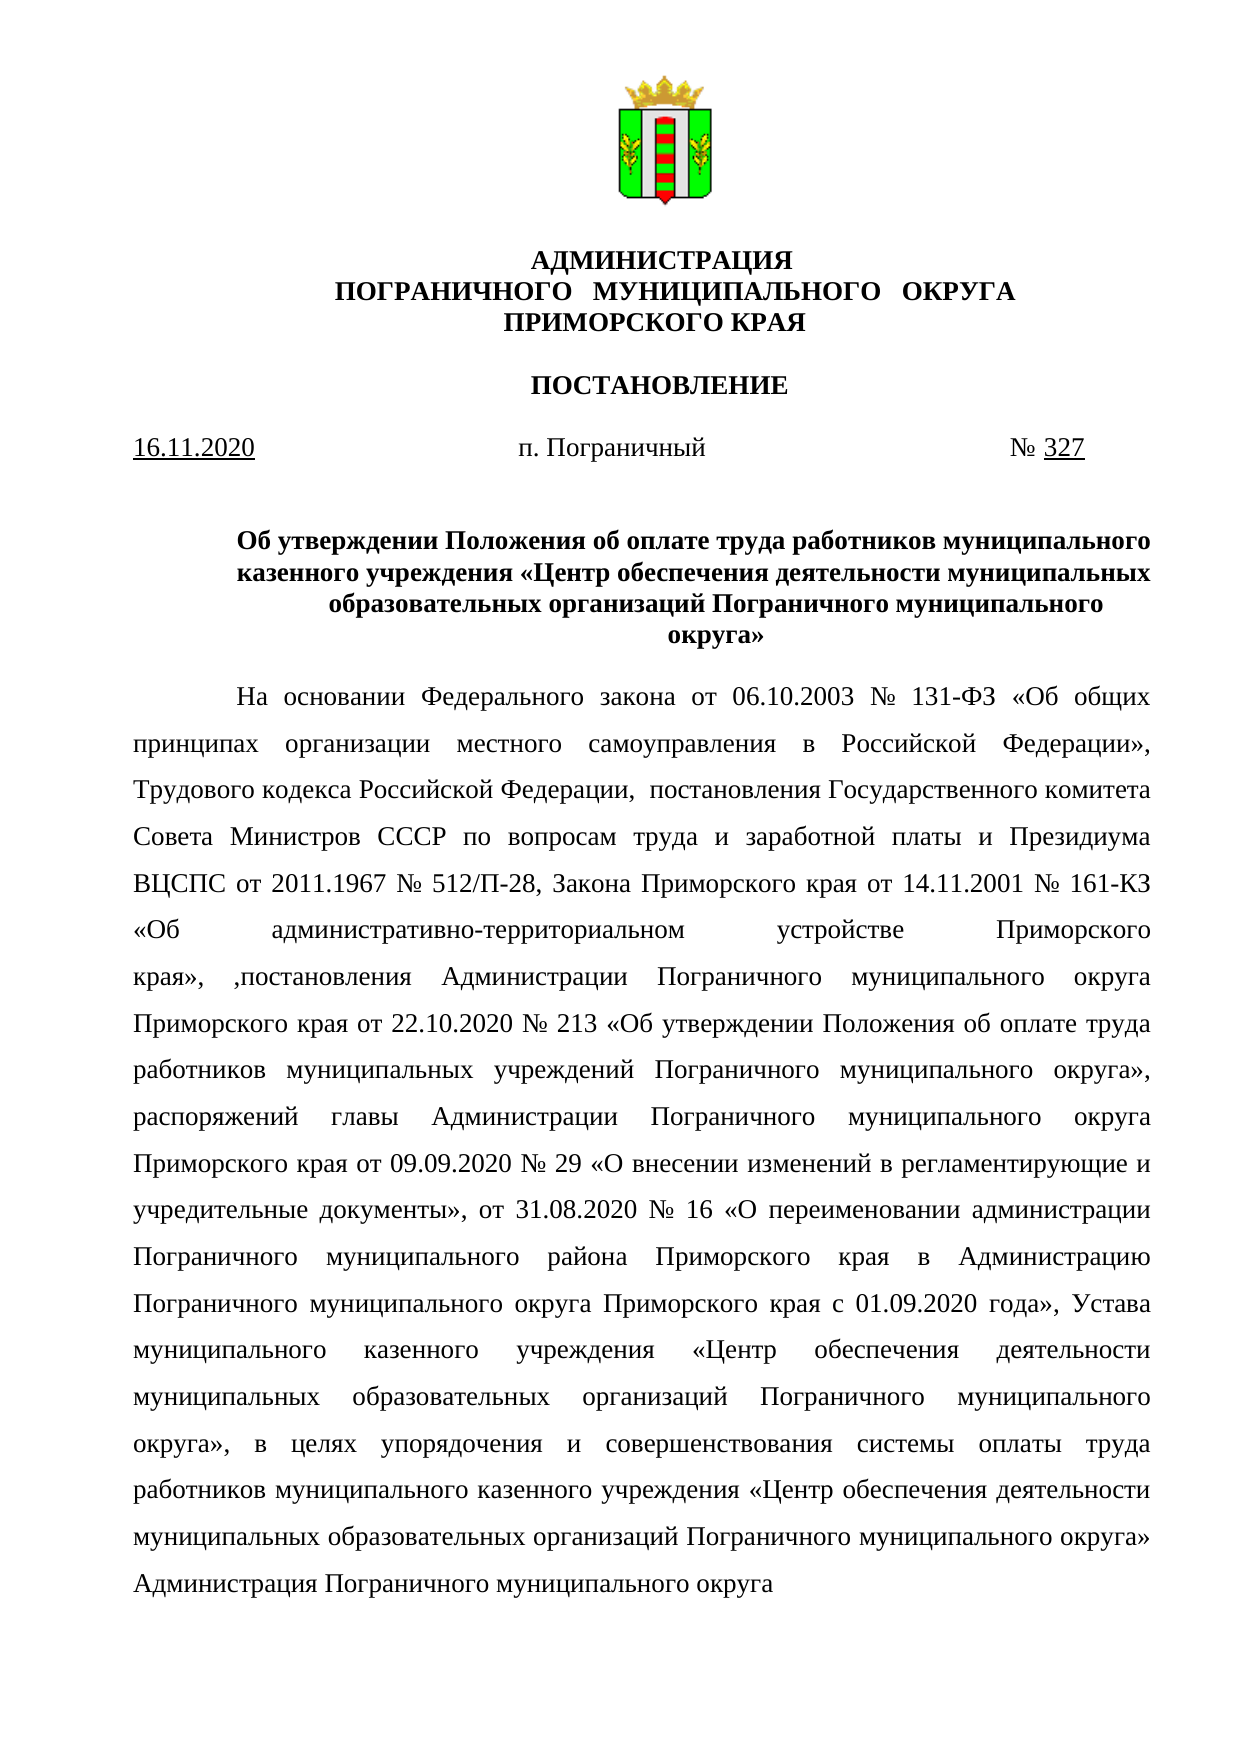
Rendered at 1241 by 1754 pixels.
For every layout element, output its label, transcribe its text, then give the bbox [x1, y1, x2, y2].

text ПРИМОРСКОГО КРАЯ [281, 306, 1152, 338]
text 16.11.2020 п. Пограничный № 327 [133, 431, 1152, 462]
text ПОСТАНОВЛЕНИЕ [281, 369, 1152, 400]
text казенного учреждения «Центр обеспечения деятельности муниципальных образовательных организаций Пограничного муниципального округа» [236, 556, 1152, 649]
text Об утверждении Положения об оплате труда работников муниципального [236, 524, 1152, 556]
picture [616, 73, 715, 208]
text ПОГРАНИЧНОГО МУНИЦИПАЛЬНОГО ОКРУГА [281, 275, 1152, 306]
text На основании Федерального закона от 06.10.2003 № 131-ФЗ «Об общих принципах организации местного самоуправления в Российской Федерации», Трудового кодекса Российской Федерации, постановления Государственного комитета Совета Министров СССР по вопросам труда и заработной платы и Президиума ВЦСПС от 2011.1967 № 512/П-28, Закона Приморского края от 14.11.2001 № 161-КЗ «Об административно-территориальном устройстве Приморского края», ,постановления Администрации Пограничного муниципального округа Приморского края от 22.10.2020 № 213 «Об утверждении Положения об оплате труда работников муниципальных учреждений Пограничного муниципального округа», распоряжений главы Администрации Пограничного муниципального округа Приморского края от 09.09.2020 № 29 «О внесении изменений в регламентирующие и учредительные документы», от 31.08.2020 № 16 «О переименовании администрации Пограничного муниципального района Приморского края в Администрацию Пограничного муниципального округа Приморского края с 01.09.2020 года», Устава муниципального казенного учреждения «Центр обеспечения деятельности муниципальных образовательных организаций Пограничного муниципального округа», в целях упорядочения и совершенствования системы оплаты труда работников муниципального казенного учреждения «Центр обеспечения деятельности муниципальных образовательных организаций Пограничного муниципального округа» Администрация Пограничного муниципального округа [133, 680, 1152, 1598]
text АДМИНИСТРАЦИЯ [281, 244, 1152, 275]
